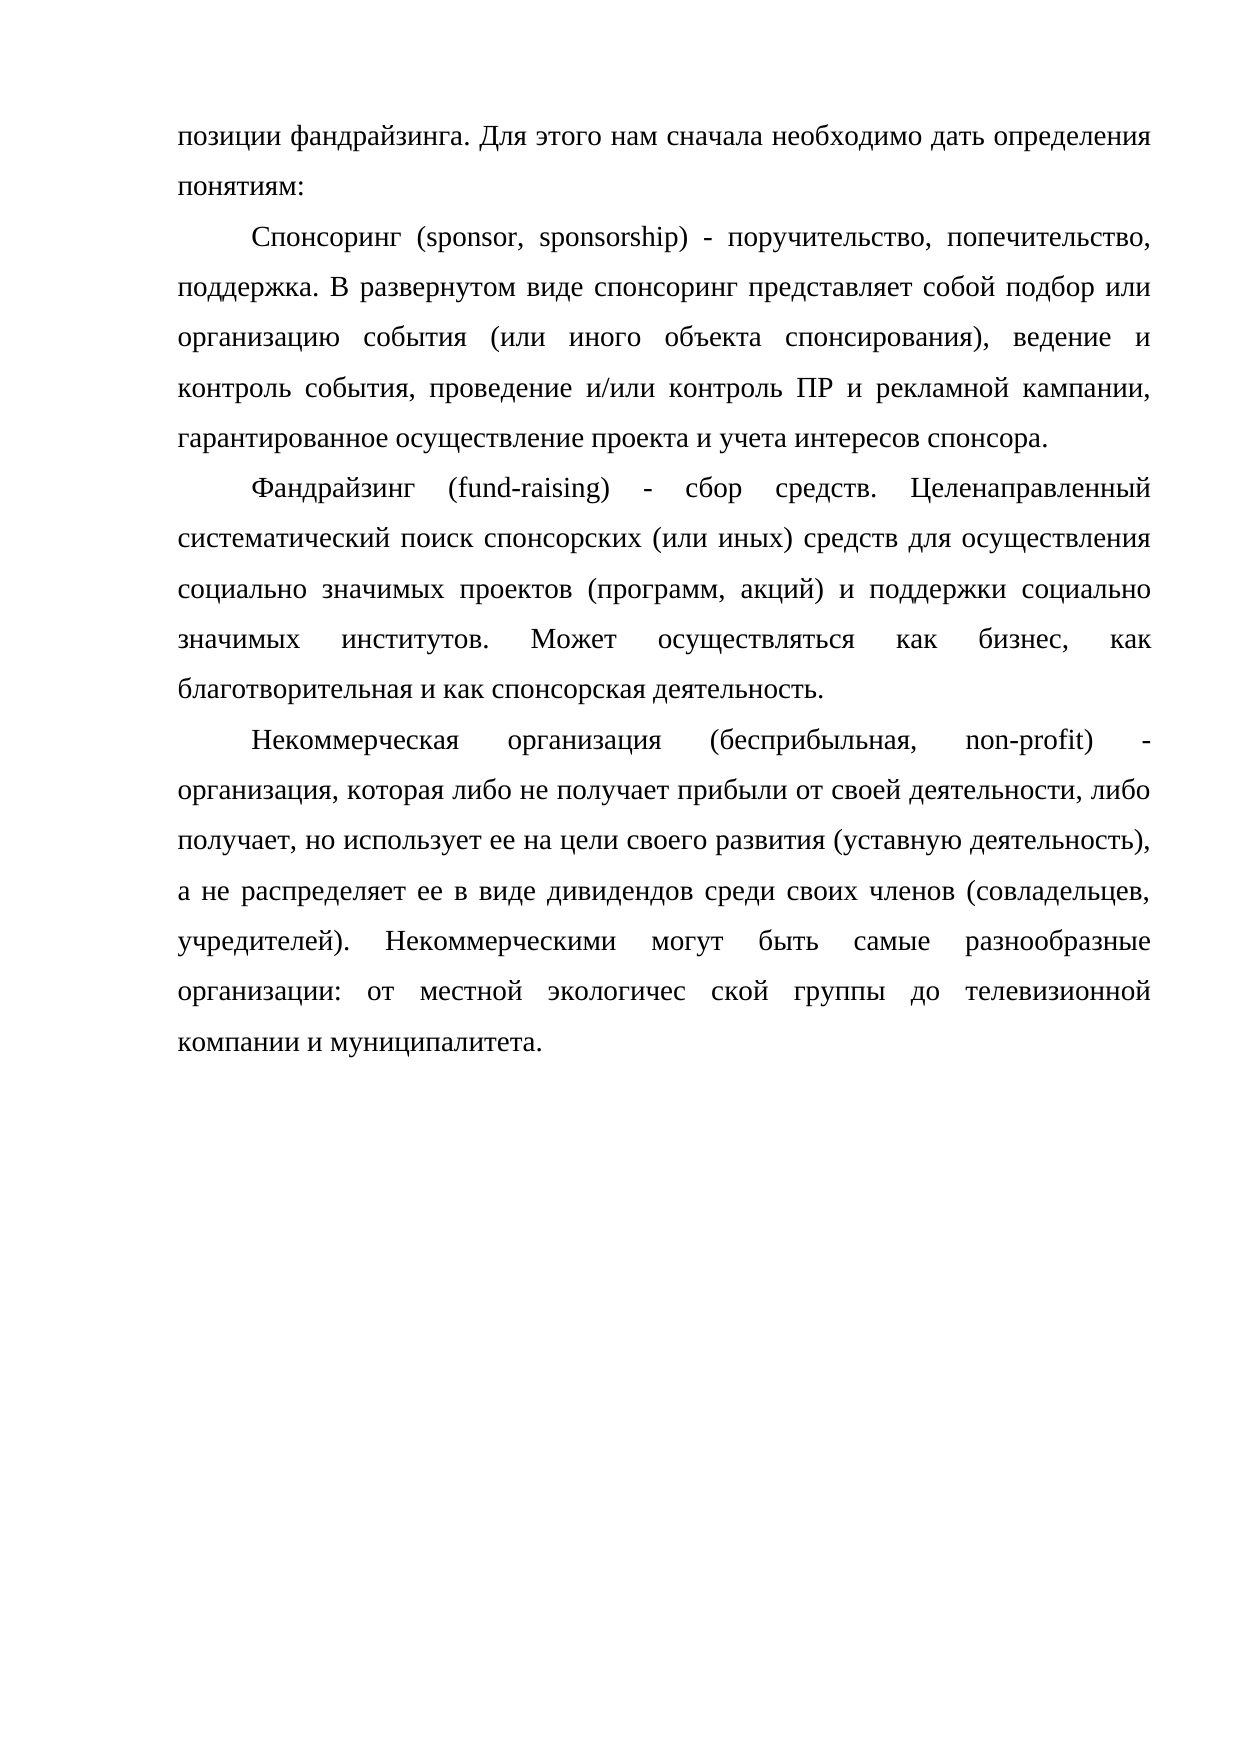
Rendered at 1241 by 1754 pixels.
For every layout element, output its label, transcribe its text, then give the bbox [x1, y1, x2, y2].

text Спонсоринг (sponsor, sponsorship) - поручительство, попечительство, поддержка. В развернутом виде спонсоринг представляет собой подбор или организацию события (или иного объекта спонсирования), ведение и контроль события, проведение и/или контроль ПР и рекламной кампании, гарантированное осуществление проекта и учета интересов спонсора. [177, 219, 1152, 453]
text Фандрайзинг (fund-raising) - сбор средств. Целенаправленный систематический поиск спонсорских (или иных) средств для осуществления социально значимых проектов (программ, акций) и поддержки социально значимых институтов. Может осуществляться как бизнес, как благотворительная и как спонсорская деятельность. [177, 470, 1152, 705]
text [177, 118, 1152, 202]
text Некоммерческая организация (бесприбыльная, non-profit) - организация, которая либо не получает прибыли от своей деятельности, либо получает, но использует ее на цели своего развития (уставную деятельность), а не распределяет ее в виде дивидендов среди своих членов (совладельцев, учредителей). Некоммерческими могут быть самые разнообразные организации: от местной экологичес ской группы до телевизионной компании и муниципалитета. [177, 722, 1152, 1057]
